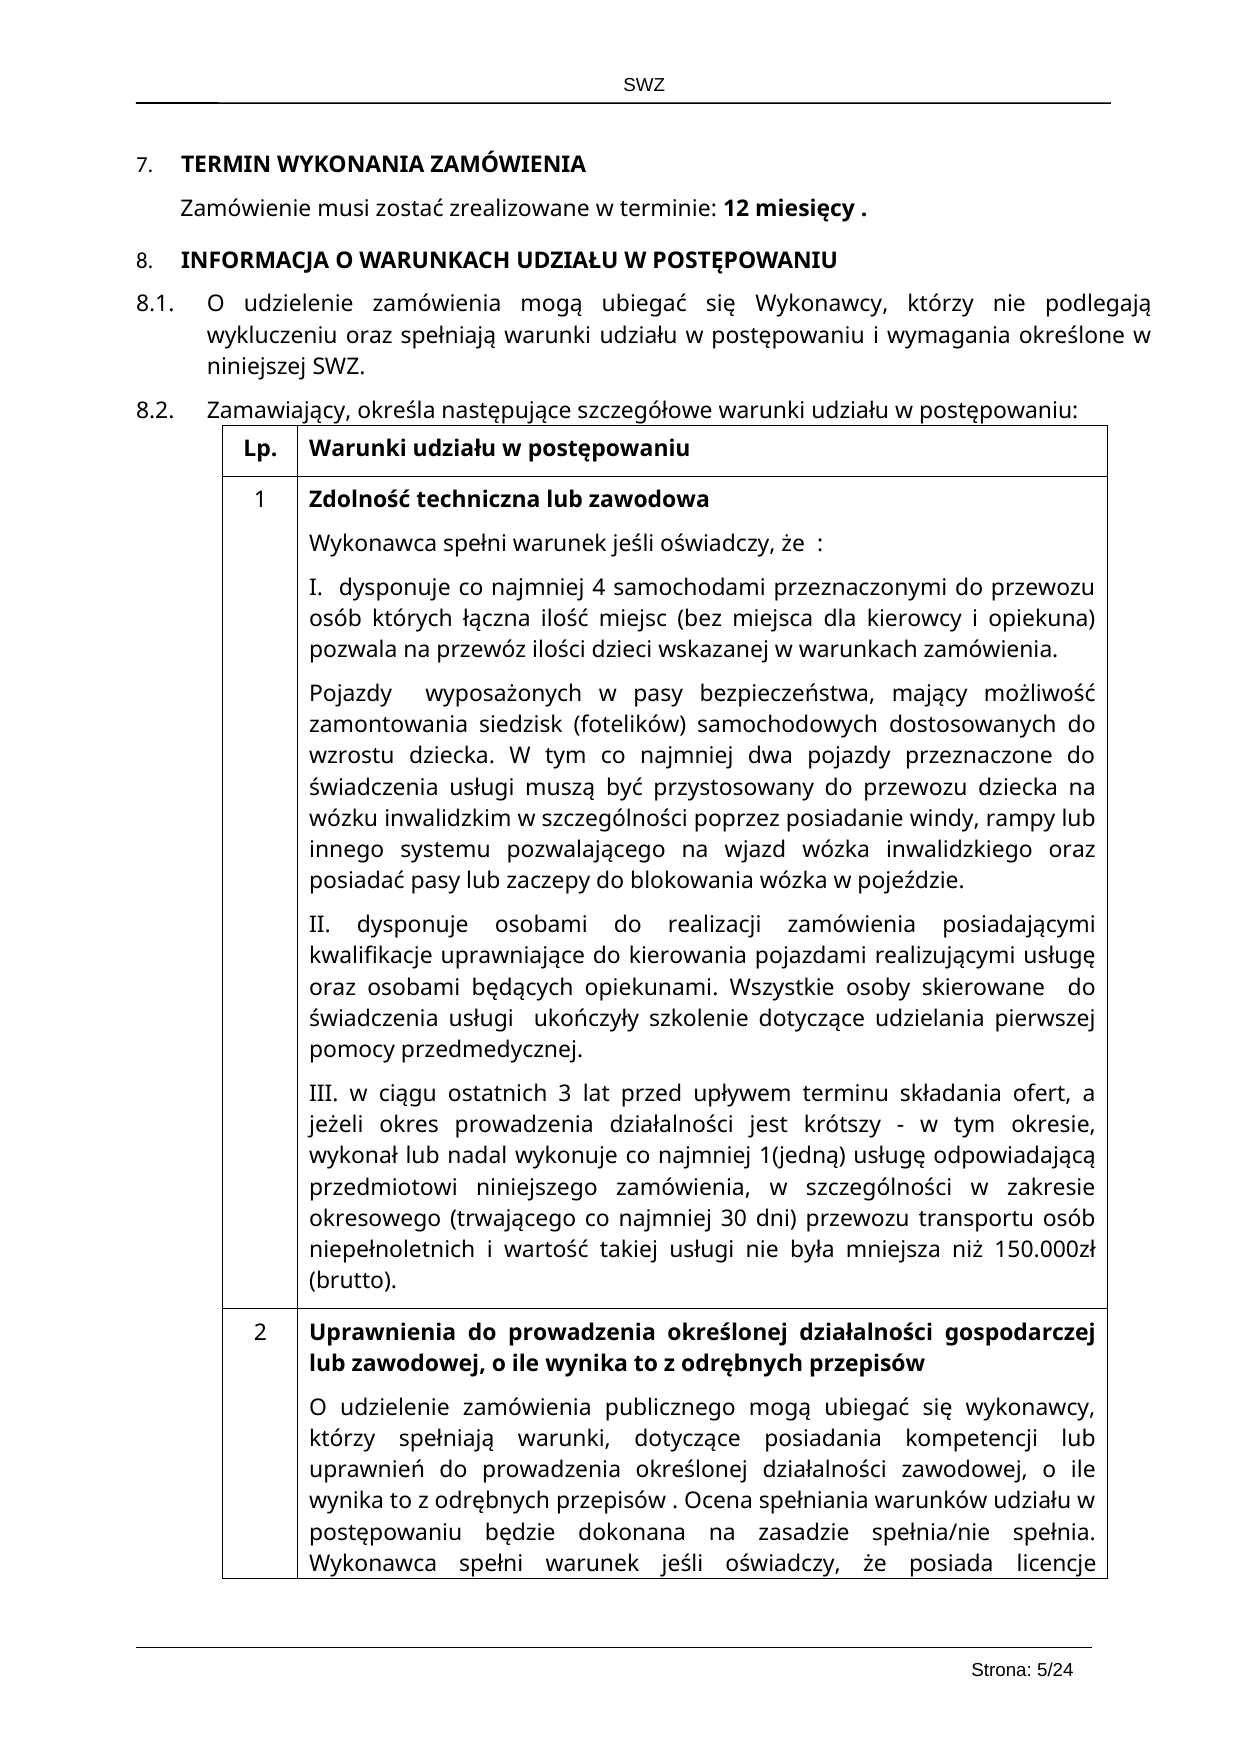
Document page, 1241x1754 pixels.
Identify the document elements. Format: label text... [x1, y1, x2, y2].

text Zamówienie musi zostać zrealizowane w terminie: 12 miesięcy . [180, 191, 1152, 223]
table_cell 1 [223, 477, 297, 1308]
table_header Warunki udziału w postępowaniu [298, 426, 1107, 476]
list O udzielenie zamówienia mogą ubiegać się Wykonawcy, którzy nie podlegają wykluczeniu oraz spełniają warunki udziału w postępowaniu i wymagania określone w niniejszej SWZ. [136, 287, 1152, 381]
table_cell 2 [223, 1309, 297, 1578]
list Zamawiający, określa następujące szczegółowe warunki udziału w postępowaniu: [136, 393, 1152, 425]
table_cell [298, 1309, 1107, 1578]
table_cell Zdolność techniczna lub zawodowa Wykonawca spełni warunek jeśli oświadczy, że : I. dysponuje co najmniej 4 samochodami przeznaczonymi do przewozu osób których łączna ilość miejsc (bez miejsca dla kierowcy i opiekuna) pozwala na przewóz ilości dzieci wskazanej w warunkach zamówienia. Pojazdy wyposażonych w pasy bezpieczeństwa, mający możliwość zamontowania siedzisk (fotelików) samochodowych dostosowanych do wzrostu dziecka. W tym co najmniej dwa pojazdy przeznaczone do świadczenia usługi muszą być przystosowany do przewozu dziecka na wózku inwalidzkim w szczególności poprzez posiadanie windy, rampy lub innego systemu pozwalającego na wjazd wózka inwalidzkiego oraz posiadać pasy lub zaczepy do blokowania wózka w pojeździe. II. dysponuje osobami do realizacji zamówienia posiadającymi kwalifikacje uprawniające do kierowania pojazdami realizującymi usługę oraz osobami będących opiekunami. Wszystkie osoby skierowane do świadczenia usługi ukończyły szkolenie dotyczące udzielania pierwszej pomocy przedmedycznej. III. w ciągu ostatnich 3 lat przed upływem terminu składania ofert, a jeżeli okres prowadzenia działalności jest krótszy - w tym okresie, wykonał lub nadal wykonuje co najmniej 1(jedną) usługę odpowiadającą przedmiotowi niniejszego zamówienia, w szczególności w zakresie okresowego (trwającego co najmniej 30 dni) przewozu transportu osób niepełnoletnich i wartość takiej usługi nie była mniejsza niż 150.000zł (brutto). [298, 477, 1107, 1308]
list Informacja o warunkach udziału w postępowaniu [136, 243, 1152, 275]
table_header Lp. [223, 426, 297, 476]
list Termin wykonania zamówienia [136, 148, 1152, 179]
